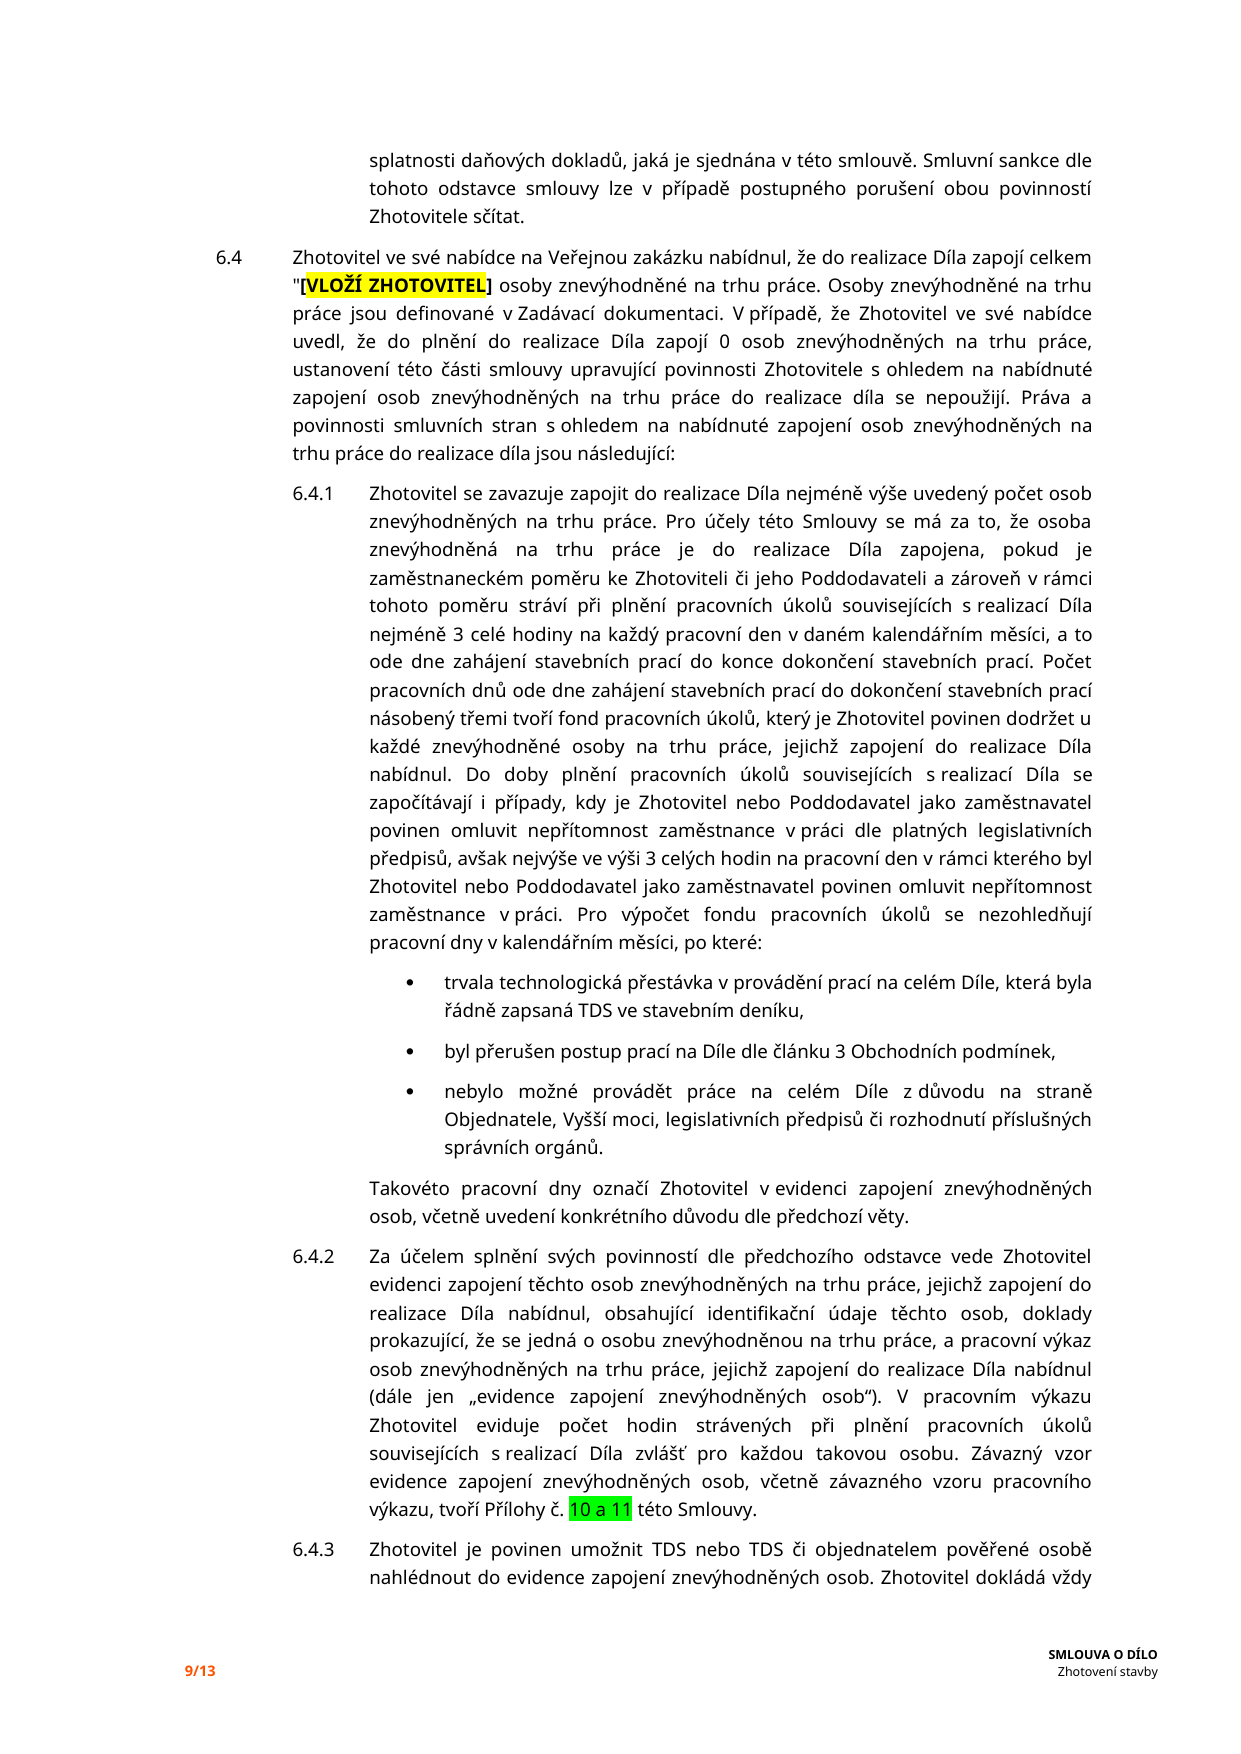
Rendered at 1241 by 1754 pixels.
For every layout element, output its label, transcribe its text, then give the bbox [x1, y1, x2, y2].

list byl přerušen postup prací na Díle dle článku 3 Obchodních podmínek, [407, 1038, 1093, 1064]
list nebylo možné provádět práce na celém Díle z důvodu na straně Objednatele, Vyšší moci, legislativních předpisů či rozhodnutí příslušných správních orgánů. [407, 1079, 1093, 1160]
list Zhotovitel se zavazuje zapojit do realizace Díla nejméně výše uvedený počet osob znevýhodněných na trhu práce. Pro účely této Smlouvy se má za to, že osoba znevýhodněná na trhu práce je do realizace Díla zapojena, pokud je zaměstnaneckém poměru ke Zhotoviteli či jeho Poddodavateli a zároveň v rámci tohoto poměru stráví při plnění pracovních úkolů souvisejících s realizací Díla nejméně 3 celé hodiny na každý pracovní den v daném kalendářním měsíci, a to ode dne zahájení stavebních prací do konce dokončení stavebních prací. Počet pracovních dnů ode dne zahájení stavebních prací do dokončení stavebních prací násobený třemi tvoří fond pracovních úkolů, který je Zhotovitel povinen dodržet u každé znevýhodněné osoby na trhu práce, jejichž zapojení do realizace Díla nabídnul. Do doby plnění pracovních úkolů souvisejících s realizací Díla se započítávají i případy, kdy je Zhotovitel nebo Poddodavatel jako zaměstnavatel povinen omluvit nepřítomnost zaměstnance v práci dle platných legislativních předpisů, avšak nejvýše ve výši 3 celých hodin na pracovní den v rámci kterého byl Zhotovitel nebo Poddodavatel jako zaměstnavatel povinen omluvit nepřítomnost zaměstnance v práci. Pro výpočet fondu pracovních úkolů se nezohledňují pracovní dny v kalendářním měsíci, po které: [292, 481, 1093, 954]
list Takovéto pracovní dny označí Zhotovitel v evidenci zapojení znevýhodněných osob, včetně uvedení konkrétního důvodu dle předchozí věty. [369, 1175, 1093, 1229]
list trvala technologická přestávka v provádění prací na celém Díle, která byla řádně zapsaná TDS ve stavebním deníku, [407, 969, 1093, 1023]
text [292, 1536, 1093, 1590]
text Za účelem splnění svých povinností dle předchozího odstavce vede Zhotovitel evidenci zapojení těchto osob znevýhodněných na trhu práce, jejichž zapojení do realizace Díla nabídnul, obsahující identifikační údaje těchto osob, doklady prokazující, že se jedná o osobu znevýhodněnou na trhu práce, a pracovní výkaz osob znevýhodněných na trhu práce, jejichž zapojení do realizace Díla nabídnul (dále jen „evidence zapojení znevýhodněných osob“). V pracovním výkazu Zhotovitel eviduje počet hodin strávených při plnění pracovních úkolů souvisejících s realizací Díla zvlášť pro každou takovou osobu. Závazný vzor evidence zapojení znevýhodněných osob, včetně závazného vzoru pracovního výkazu, tvoří Přílohy č. 10 a 11 této Smlouvy. [292, 1244, 1093, 1521]
text Zhotovitel ve své nabídce na Veřejnou zakázku nabídnul, že do realizace Díla zapojí celkem "[VLOŽÍ ZHOTOVITEL] osoby znevýhodněné na trhu práce. Osoby znevýhodněné na trhu práce jsou definované v Zadávací dokumentaci. V případě, že Zhotovitel ve své nabídce uvedl, že do plnění do realizace Díla zapojí 0 osob znevýhodněných na trhu práce, ustanovení této části smlouvy upravující povinnosti Zhotovitele s ohledem na nabídnuté zapojení osob znevýhodněných na trhu práce do realizace díla se nepoužijí. Práva a povinnosti smluvních stran s ohledem na nabídnuté zapojení osob znevýhodněných na trhu práce do realizace díla jsou následující: [216, 244, 1093, 466]
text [292, 147, 1093, 229]
